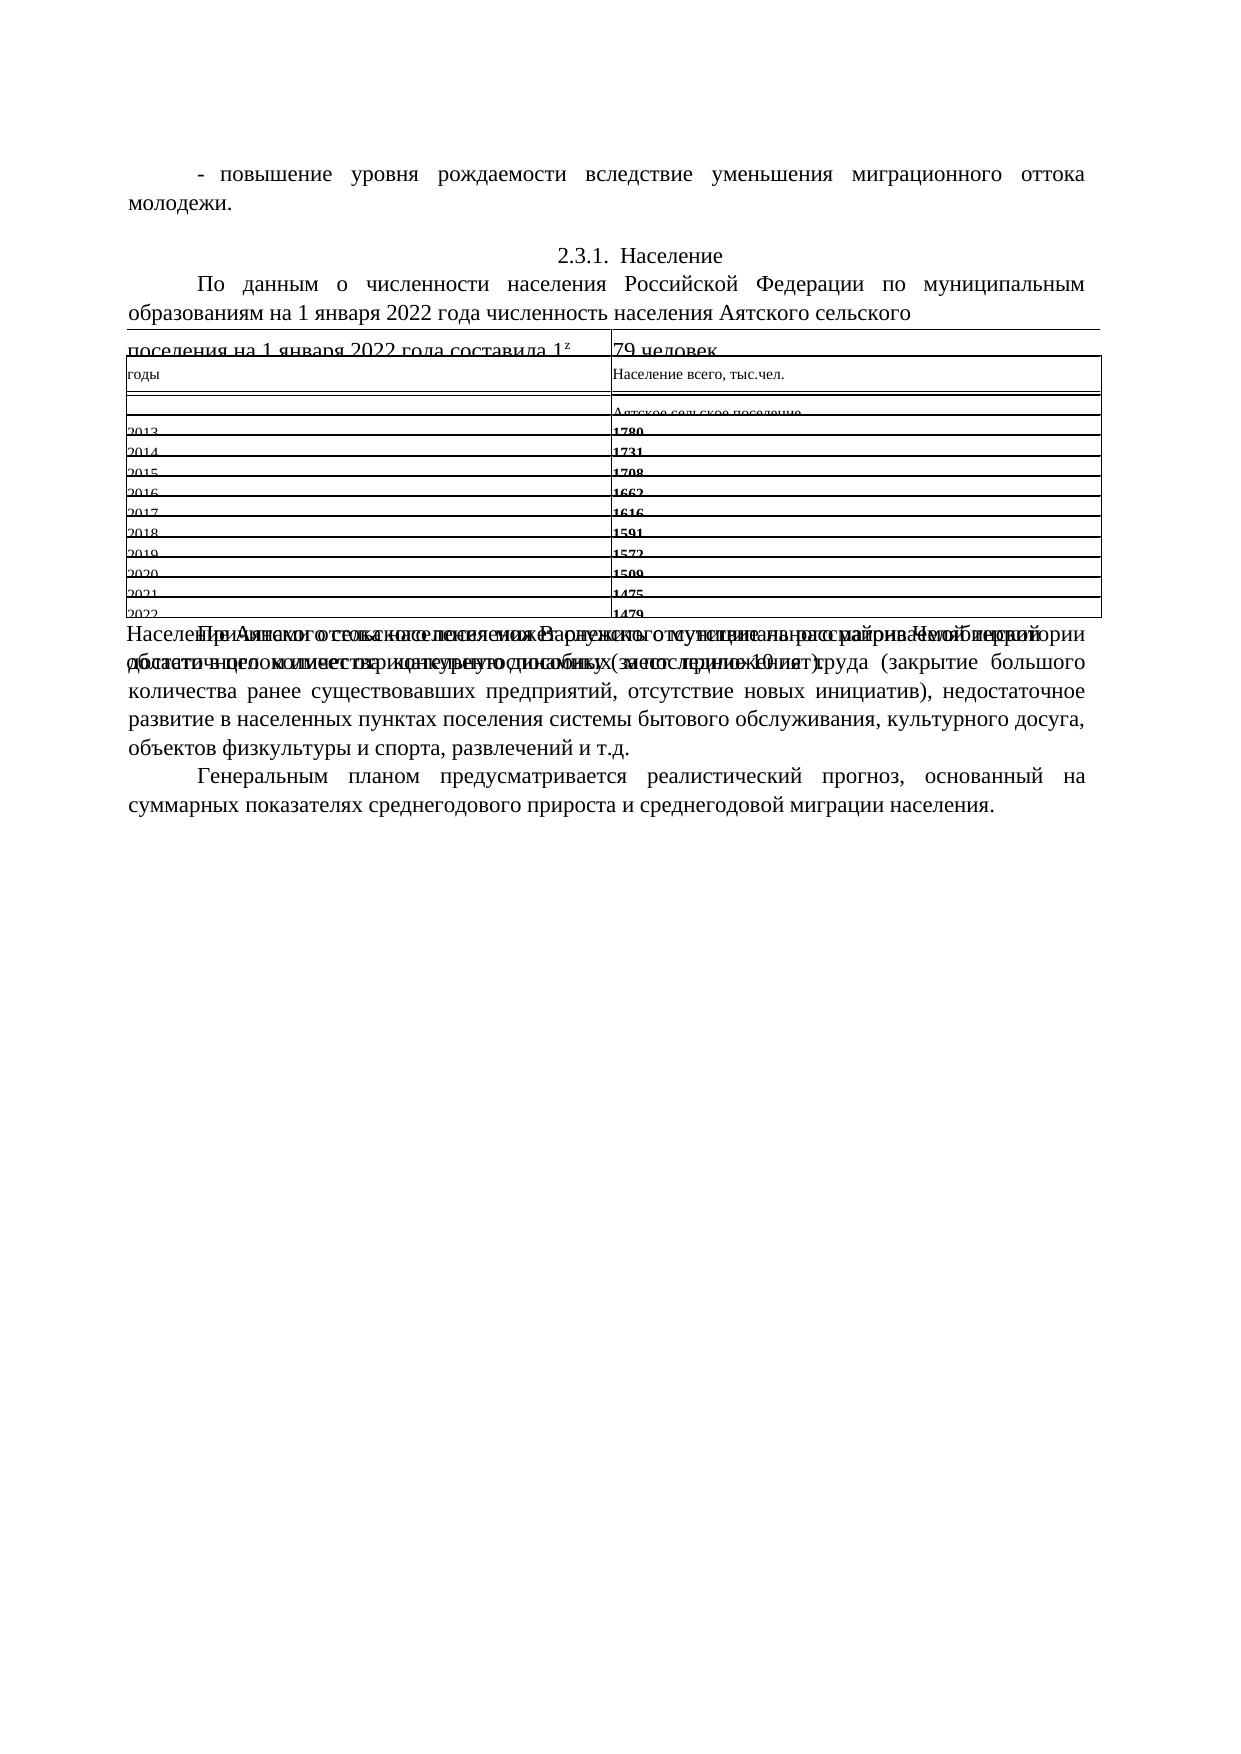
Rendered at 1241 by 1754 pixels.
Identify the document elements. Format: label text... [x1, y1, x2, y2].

text Население Аятского сельского поселения Варненского муниципального района Челябинской области в целом имеет отрицательную динамику (за последние 10 лет). [126, 618, 1101, 675]
list Население [557, 241, 1101, 269]
text По данным о численности населения Российской Федерации по муниципальным образованиям на 1 января 2022 года численность населения Аятского сельского [128, 269, 1087, 326]
list повышение уровня рождаемости вследствие уменьшения миграционного оттока молодежи. [128, 159, 1087, 216]
text Генеральным планом предусматривается реалистический прогноз, основанный на суммарных показателях среднегодового прироста и среднегодовой миграции населения. [128, 761, 1087, 818]
text Причинами оттока населения может служить отсутствие на рассматриваемой территории достаточного количества конкурентоспособных мест приложения труда (закрытие большого количества ранее существовавших предприятий, отсутствие новых инициатив), недостаточное развитие в населенных пунктах поселения системы бытового обслуживания, культурного досуга, объектов физкультуры и спорта, развлечений и т.д. [128, 675, 1087, 761]
